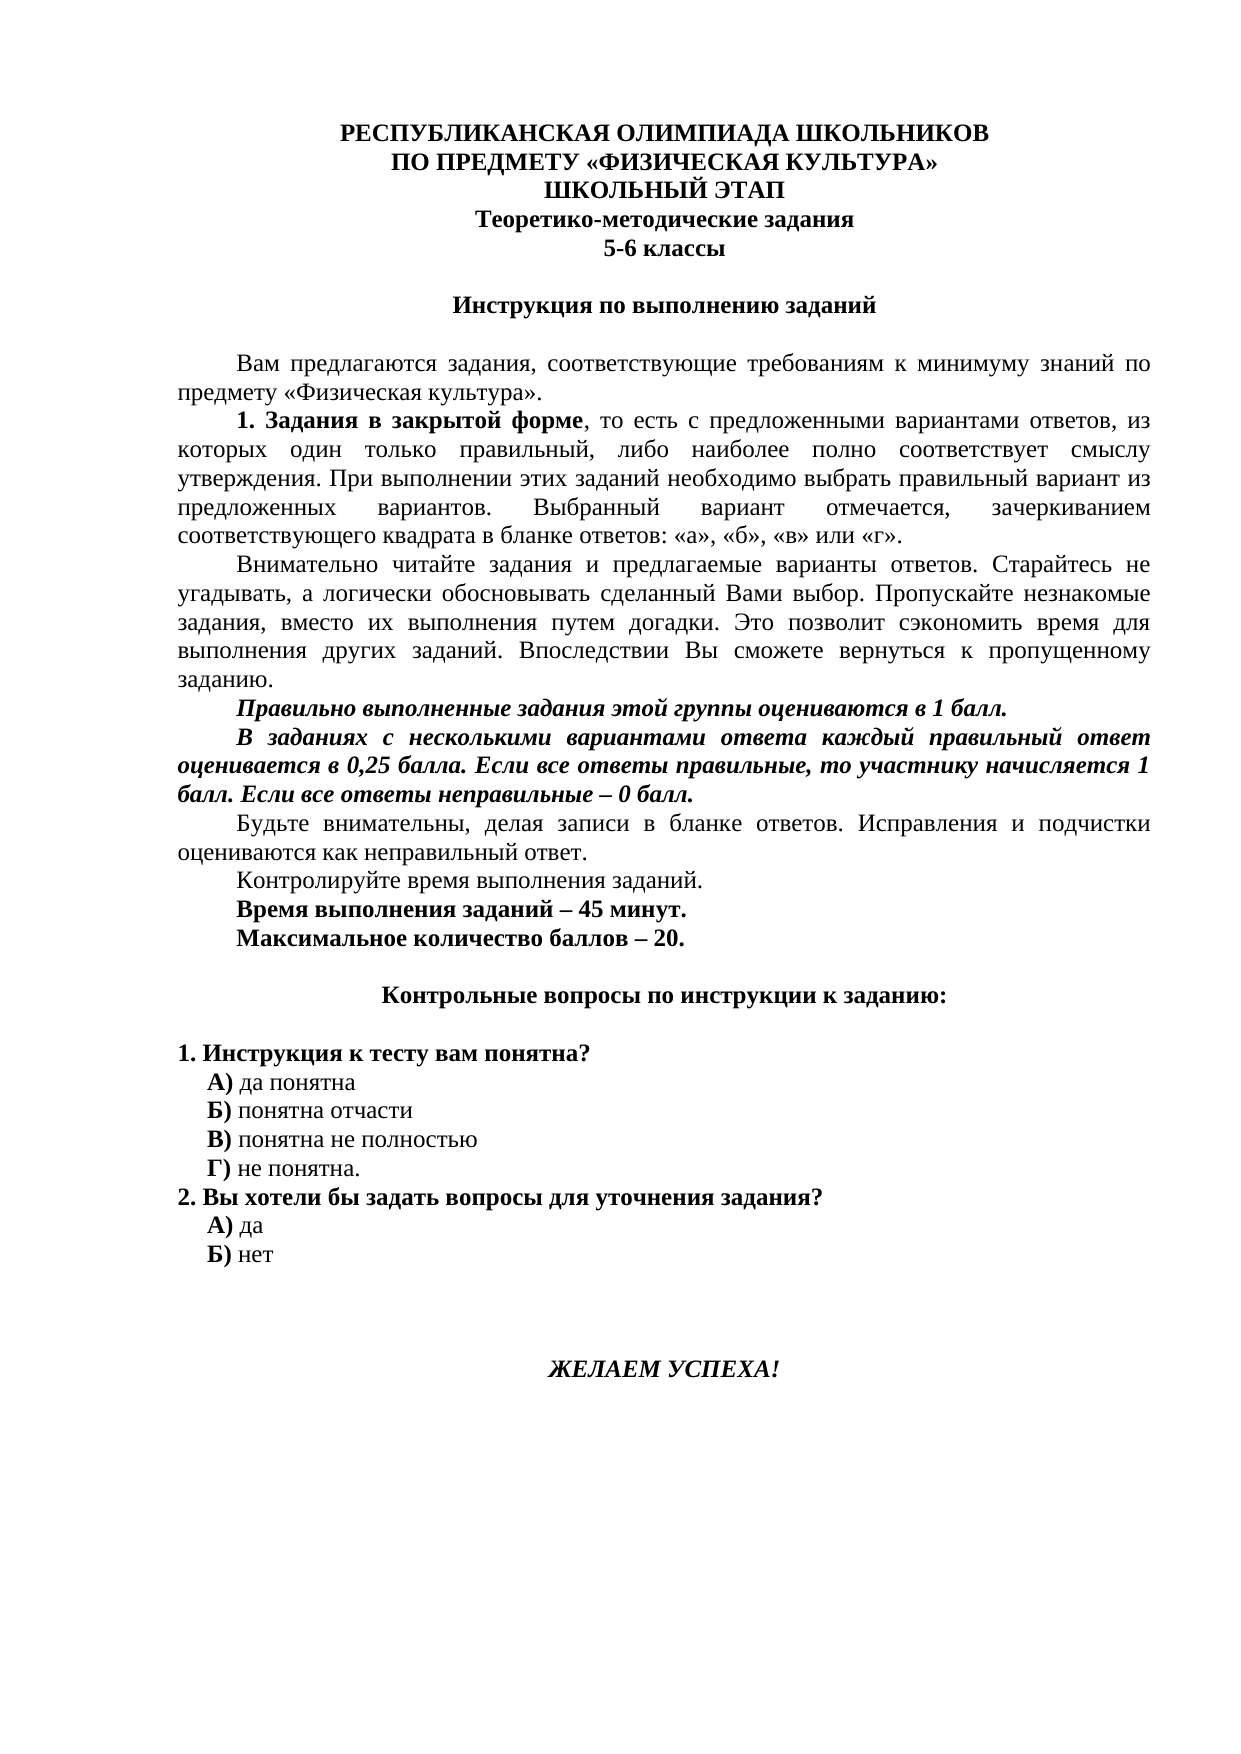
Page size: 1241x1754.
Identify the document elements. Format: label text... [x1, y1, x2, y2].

text Контрольные вопросы по инструкции к заданию: [177, 981, 1152, 1009]
text ЖЕЛАЕМ УСПЕХА! [177, 1354, 1152, 1383]
text Контролируйте время выполнения заданий. [177, 866, 1152, 894]
text Б) понятна отчасти [207, 1096, 1152, 1124]
text Максимальное количество баллов – 20. [177, 923, 1152, 952]
text Правильно выполненные задания этой группы оцениваются в 1 балл. [177, 693, 1152, 722]
text 2. Вы хотели бы задать вопросы для уточнения задания? [177, 1182, 1152, 1211]
text 1. Инструкция к тесту вам понятна? [177, 1038, 1152, 1067]
text В) понятна не полностью [207, 1124, 1152, 1153]
text ШКОЛЬНЫЙ ЭТАП [177, 176, 1152, 204]
text Внимательно читайте задания и предлагаемые варианты ответов. Старайтесь не угадывать, а логически обосновывать сделанный Вами выбор. Пропускайте незнакомые задания, вместо их выполнения путем догадки. Это позволит сэкономить время для выполнения других заданий. Впоследствии Вы сможете вернуться к пропущенному заданию. [177, 549, 1152, 693]
text РЕСПУБЛИКАНСКАЯ ОЛИМПИАДА ШКОЛЬНИКОВ [177, 118, 1152, 147]
text 1. Задания в закрытой форме, то есть с предложенными вариантами ответов, из которых один только правильный, либо наиболее полно соответствует смыслу утверждения. При выполнении этих заданий необходимо выбрать правильный вариант из предложенных вариантов. Выбранный вариант отмечается, зачеркиванием соответствующего квадрата в бланке ответов: «а», «б», «в» или «г». [177, 406, 1152, 549]
text Б) нет [207, 1239, 1152, 1268]
text 5-6 классы [177, 233, 1152, 262]
text Вам предлагаются задания, соответствующие требованиям к минимуму знаний по предмету «Физическая культура». [177, 348, 1152, 406]
text Г) не понятна. [207, 1153, 1152, 1182]
text А) да [207, 1211, 1152, 1239]
text Теоретико-методические задания [177, 204, 1152, 233]
text А) да понятна [207, 1067, 1152, 1096]
text Время выполнения заданий – 45 минут. [177, 894, 1152, 923]
text В заданиях с несколькими вариантами ответа каждый правильный ответ оценивается в 0,25 балла. Если все ответы правильные, то участнику начисляется 1 балл. Если все ответы неправильные – 0 балл. [177, 722, 1152, 808]
text Инструкция по выполнению заданий [177, 291, 1152, 319]
text Будьте внимательны, делая записи в бланке ответов. Исправления и подчистки оцениваются как неправильный ответ. [177, 808, 1152, 866]
text ПО ПРЕДМЕТУ «ФИЗИЧЕСКАЯ КУЛЬТУРА» [177, 147, 1152, 176]
